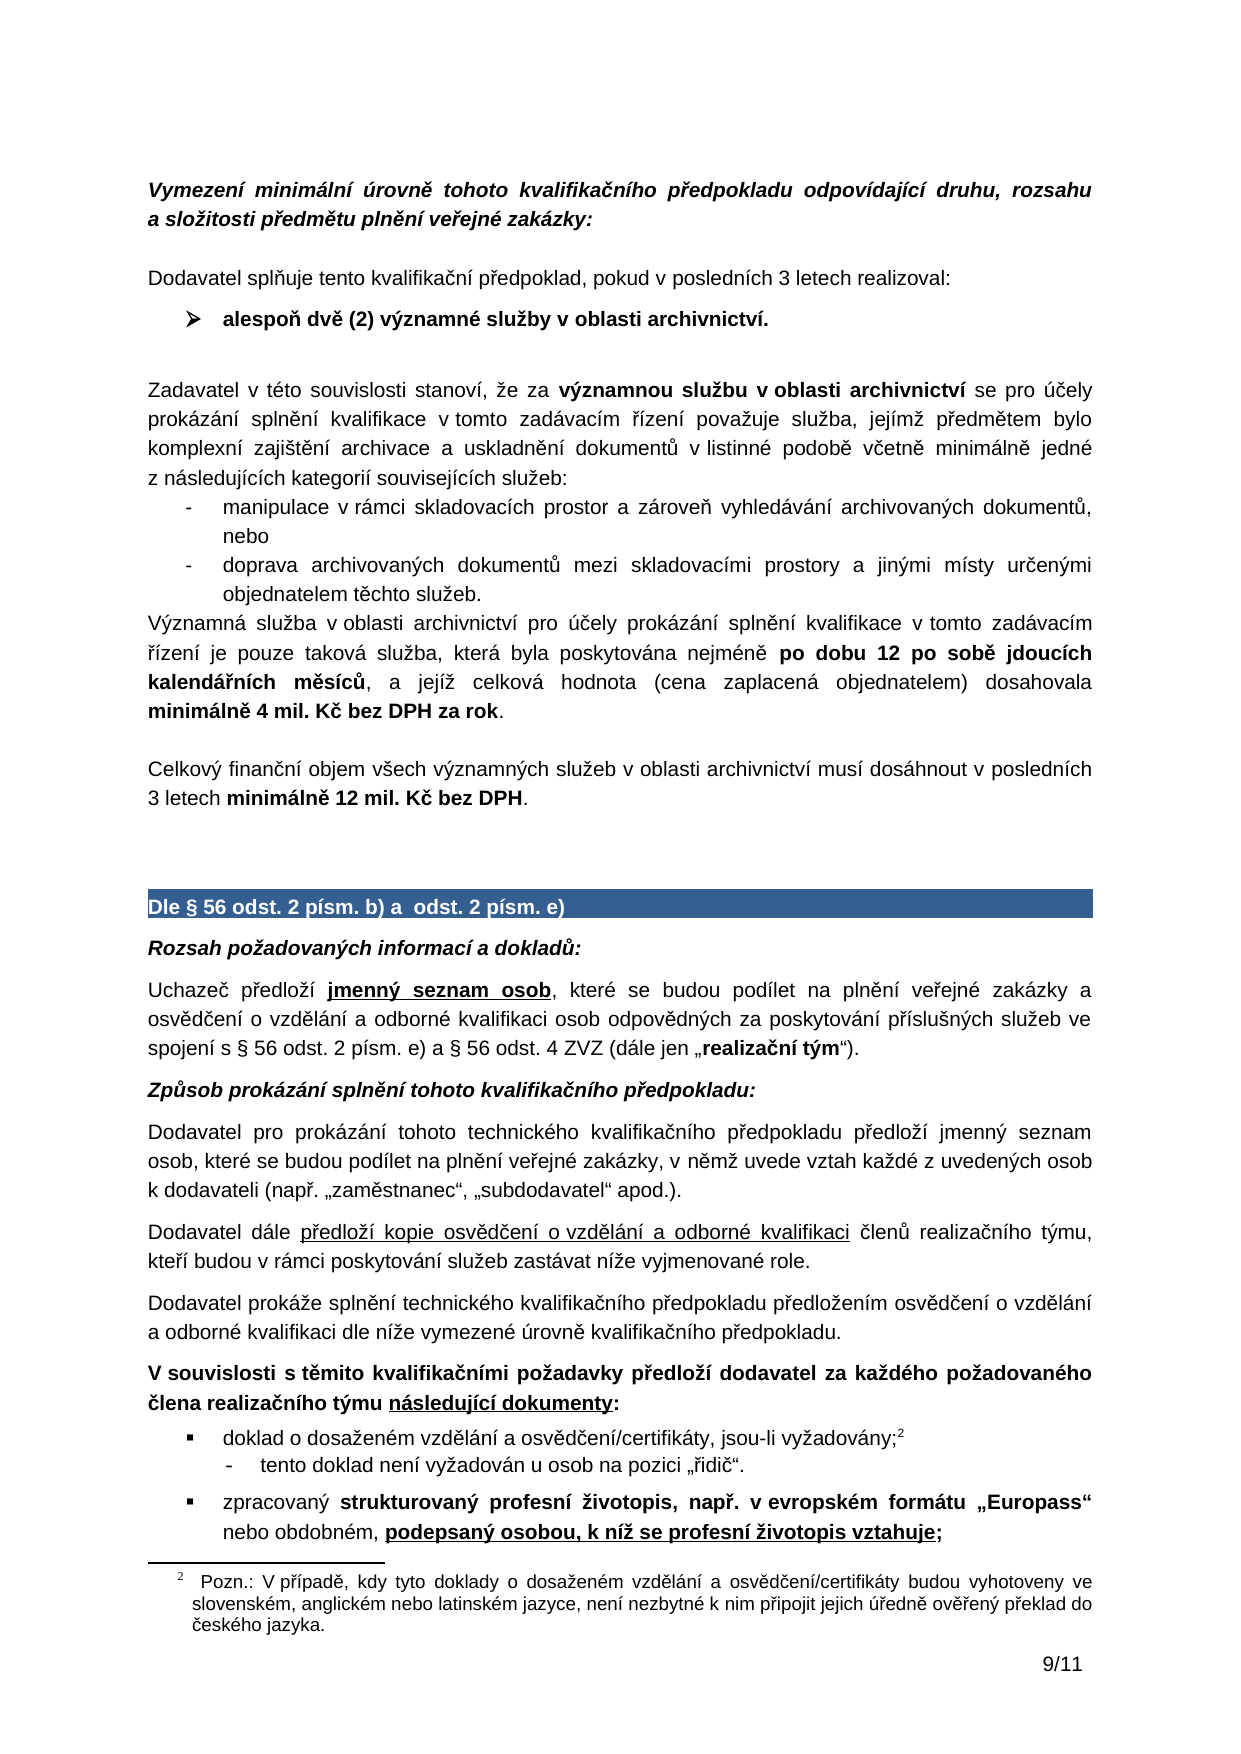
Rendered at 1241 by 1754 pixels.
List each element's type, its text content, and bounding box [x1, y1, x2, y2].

text V souvislosti s těmito kvalifikačními požadavky předloží dodavatel za každého požadovaného člena realizačního týmu následující dokumenty: [148, 1356, 1093, 1414]
list manipulace v rámci skladovacích prostor a zároveň vyhledávání archivovaných dokumentů, nebo [185, 489, 1093, 548]
text Rozsah požadovaných informací a dokladů: [148, 931, 1093, 960]
text Uchazeč předloží jmenný seznam osob, které se budou podílet na plnění veřejné zakázky a osvědčení o vzdělání a odborné kvalifikaci osob odpovědných za poskytování příslušných služeb ve spojení s § 56 odst. 2 písm. e) a § 56 odst. 4 ZVZ (dále jen „realizační tým“). [148, 973, 1093, 1060]
text Významná služba v oblasti archivnictví pro účely prokázání splnění kvalifikace v tomto zadávacím řízení je pouze taková služba, která byla poskytována nejméně po dobu 12 po sobě jdoucích kalendářních měsíců, a jejíž celková hodnota (cena zaplacená objednatelem) dosahovala minimálně 4 mil. Kč bez DPH za rok. [148, 606, 1093, 723]
text Způsob prokázání splnění tohoto kvalifikačního předpokladu: [148, 1073, 1093, 1102]
list zpracovaný strukturovaný profesní životopis, např. v evropském formátu „Europass“ nebo obdobném, podepsaný osobou, k níž se profesní životopis vztahuje; [185, 1485, 1093, 1543]
text Dodavatel prokáže splnění technického kvalifikačního předpokladu předložením osvědčení o vzdělání a odborné kvalifikaci dle níže vymezené úrovně kvalifikačního předpokladu. [148, 1285, 1093, 1343]
list tento doklad není vyžadován u osob na pozici „řidič“. [223, 1450, 1093, 1479]
list doklad o dosaženém vzdělání a osvědčení/certifikáty, jsou-li vyžadovány; [185, 1421, 1093, 1450]
list doprava archivovaných dokumentů mezi skladovacími prostory a jinými místy určenými objednatelem těchto služeb. [185, 548, 1093, 606]
text Dodavatel splňuje tento kvalifikační předpoklad, pokud v posledních 3 letech realizoval: [148, 260, 1093, 289]
text Dodavatel pro prokázání tohoto technického kvalifikačního předpokladu předloží jmenný seznam osob, které se budou podílet na plnění veřejné zakázky, v němž uvede vztah každé z uvedených osob k dodavateli (např. „zaměstnanec“, „subdodavatel“ apod.). [148, 1114, 1093, 1202]
list alespoň dvě (2) významné služby v oblasti archivnictví. [185, 302, 1093, 331]
text Dle § 56 odst. 2 písm. b) a odst. 2 písm. e) [148, 889, 1093, 918]
text Dodavatel dále předloží kopie osvědčení o vzdělání a odborné kvalifikaci členů realizačního týmu, kteří budou v rámci poskytování služeb zastávat níže vyjmenované role. [148, 1214, 1093, 1273]
text Celkový finanční objem všech významných služeb v oblasti archivnictví musí dosáhnout v posledních 3 letech minimálně 12 mil. Kč bez DPH. [148, 752, 1093, 810]
text Vymezení minimální úrovně tohoto kvalifikačního předpokladu odpovídající druhu, rozsahu a složitosti předmětu plnění veřejné zakázky: [148, 173, 1093, 231]
text Zadavatel v této souvislosti stanoví, že za významnou službu v oblasti archivnictví se pro účely prokázání splnění kvalifikace v tomto zadávacím řízení považuje služba, jejímž předmětem bylo komplexní zajištění archivace a uskladnění dokumentů v listinné podobě včetně minimálně jedné z následujících kategorií souvisejících služeb: [148, 373, 1093, 489]
